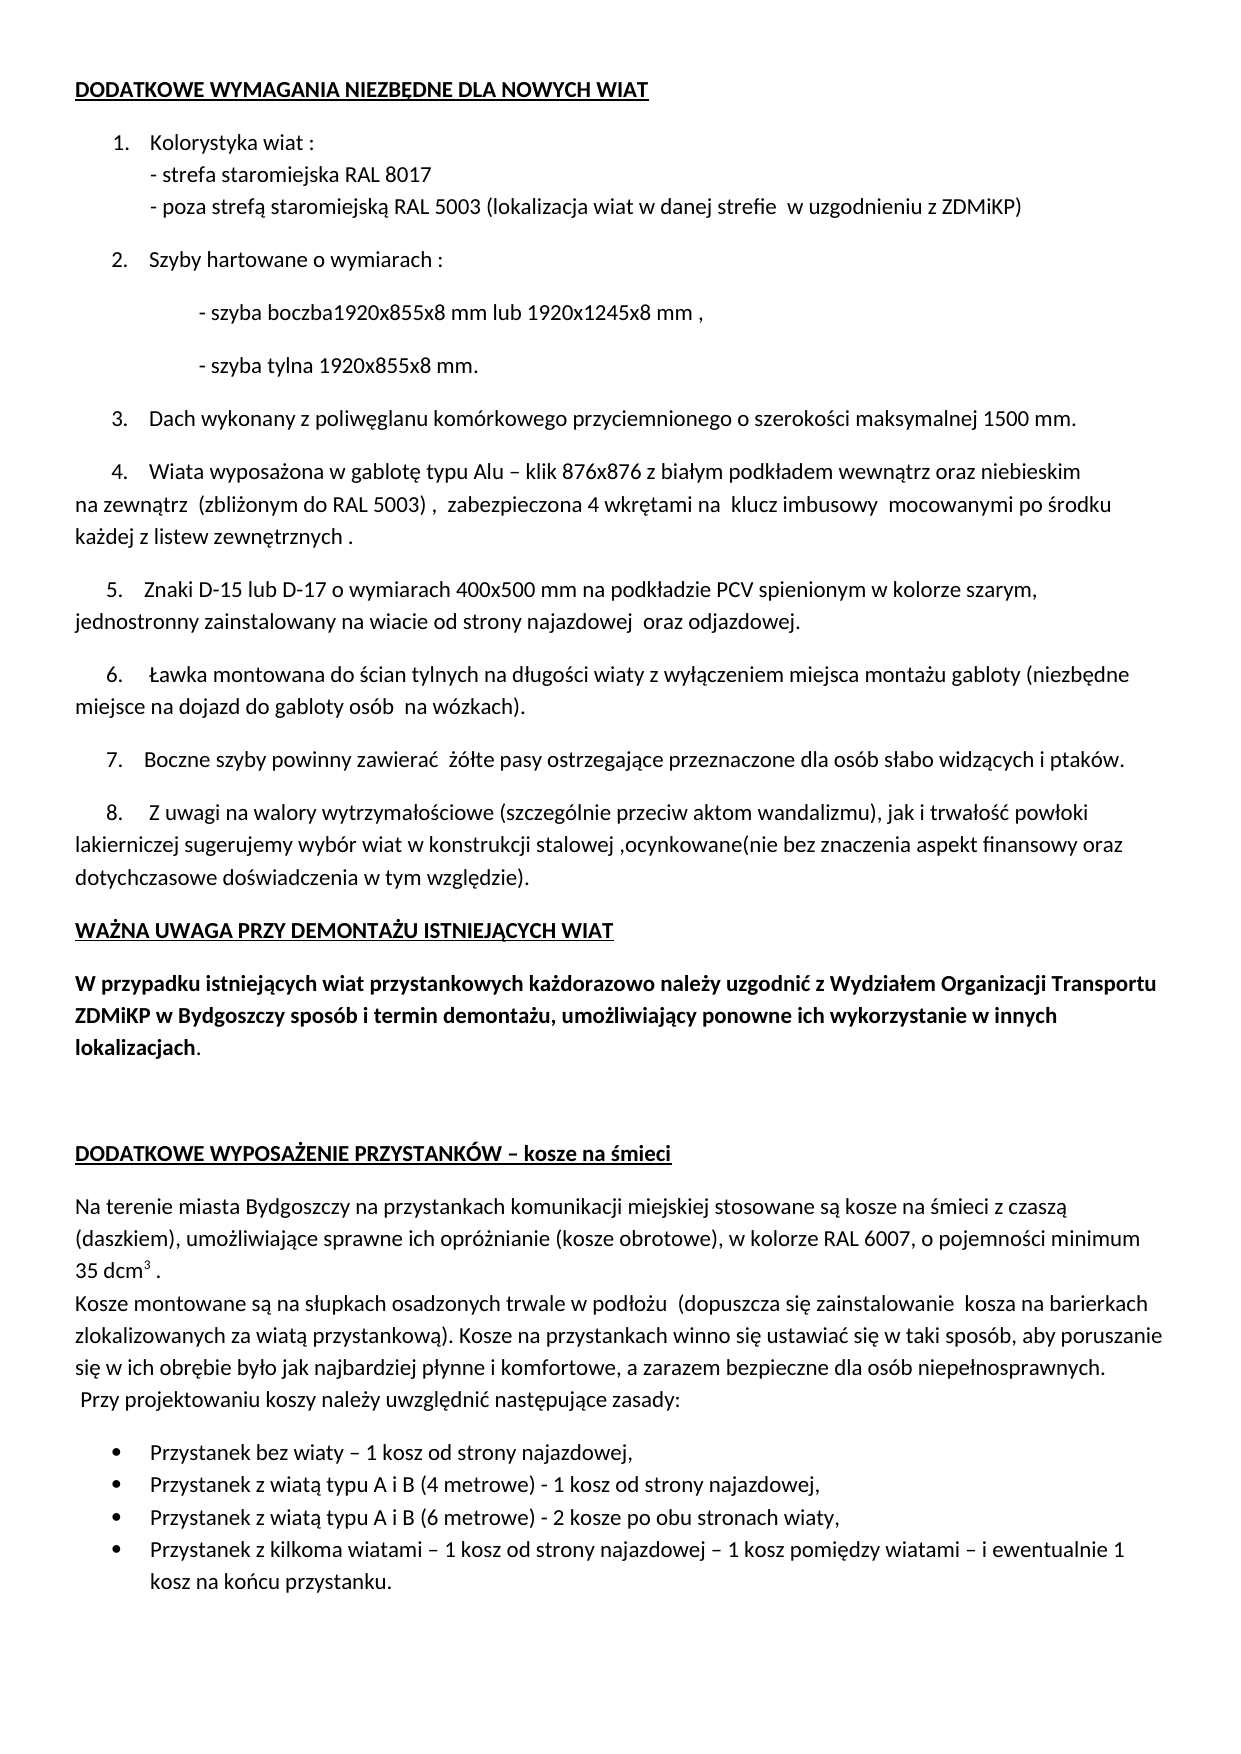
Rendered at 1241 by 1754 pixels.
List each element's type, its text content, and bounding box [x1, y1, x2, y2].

text Na terenie miasta Bydgoszczy na przystankach komunikacji miejskiej stosowane są kosze na śmieci z czaszą (daszkiem), umożliwiające sprawne ich opróżnianie (kosze obrotowe), w kolorze RAL 6007, o pojemności minimum 35 dcm3 . Kosze montowane są na słupkach osadzonych trwale w podłożu (dopuszcza się zainstalowanie kosza na barierkach zlokalizowanych za wiatą przystankową). Kosze na przystankach winno się ustawiać się w taki sposób, aby poruszanie się w ich obrębie było jak najbardziej płynne i komfortowe, a zarazem bezpieczne dla osób niepełnosprawnych. Przy projektowaniu koszy należy uwzględnić następujące zasady: [75, 1192, 1165, 1413]
text - szyba boczba1920x855x8 mm lub 1920x1245x8 mm , [75, 298, 1165, 326]
list Przystanek bez wiaty – 1 kosz od strony najazdowej, [112, 1438, 1165, 1466]
text - szyba tylna 1920x855x8 mm. [75, 351, 1165, 379]
text 2. Szyby hartowane o wymiarach : [75, 245, 1165, 273]
text 3. Dach wykonany z poliwęglanu komórkowego przyciemnionego o szerokości maksymalnej 1500 mm. [75, 404, 1165, 432]
text 4. Wiata wyposażona w gablotę typu Alu – klik 876x876 z białym podkładem wewnątrz oraz niebieskim na zewnątrz (zbliżonym do RAL 5003) , zabezpieczona 4 wkrętami na klucz imbusowy mocowanymi po środku każdej z listew zewnętrznych . [75, 457, 1165, 550]
list - poza strefą staromiejską RAL 5003 (lokalizacja wiat w danej strefie w uzgodnieniu z ZDMiKP) [150, 192, 1165, 220]
text 6. Ławka montowana do ścian tylnych na długości wiaty z wyłączeniem miejsca montażu gabloty (niezbędne miejsce na dojazd do gabloty osób na wózkach). [75, 660, 1165, 720]
text 8. Z uwagi na walory wytrzymałościowe (szczególnie przeciw aktom wandalizmu), jak i trwałość powłoki lakierniczej sugerujemy wybór wiat w konstrukcji stalowej ,ocynkowane(nie bez znaczenia aspekt finansowy oraz dotychczasowe doświadczenia w tym względzie). [75, 798, 1165, 891]
text DODATKOWE WYMAGANIA NIEZBĘDNE DLA NOWYCH WIAT [75, 75, 1165, 103]
list Przystanek z wiatą typu A i B (4 metrowe) - 1 kosz od strony najazdowej, [112, 1471, 1165, 1498]
list Przystanek z wiatą typu A i B (6 metrowe) - 2 kosze po obu stronach wiaty, [112, 1503, 1165, 1531]
text 7. Boczne szyby powinny zawierać żółte pasy ostrzegające przeznaczone dla osób słabo widzących i ptaków. [75, 745, 1165, 773]
list Przystanek z kilkoma wiatami – 1 kosz od strony najazdowej – 1 kosz pomiędzy wiatami – i ewentualnie 1 kosz na końcu przystanku. [112, 1535, 1165, 1595]
list - strefa staromiejska RAL 8017 [150, 160, 1165, 188]
list Kolorystyka wiat : [112, 128, 1165, 156]
text W przypadku istniejących wiat przystankowych każdorazowo należy uzgodnić z Wydziałem Organizacji Transportu ZDMiKP w Bydgoszczy sposób i termin demontażu, umożliwiający ponowne ich wykorzystanie w innych lokalizacjach. [75, 969, 1165, 1061]
text 5. Znaki D-15 lub D-17 o wymiarach 400x500 mm na podkładzie PCV spienionym w kolorze szarym, jednostronny zainstalowany na wiacie od strony najazdowej oraz odjazdowej. [75, 575, 1165, 635]
text WAŻNA UWAGA PRZY DEMONTAŻU ISTNIEJĄCYCH WIAT [75, 916, 1165, 944]
text DODATKOWE WYPOSAŻENIE PRZYSTANKÓW – kosze na śmieci [75, 1139, 1165, 1167]
